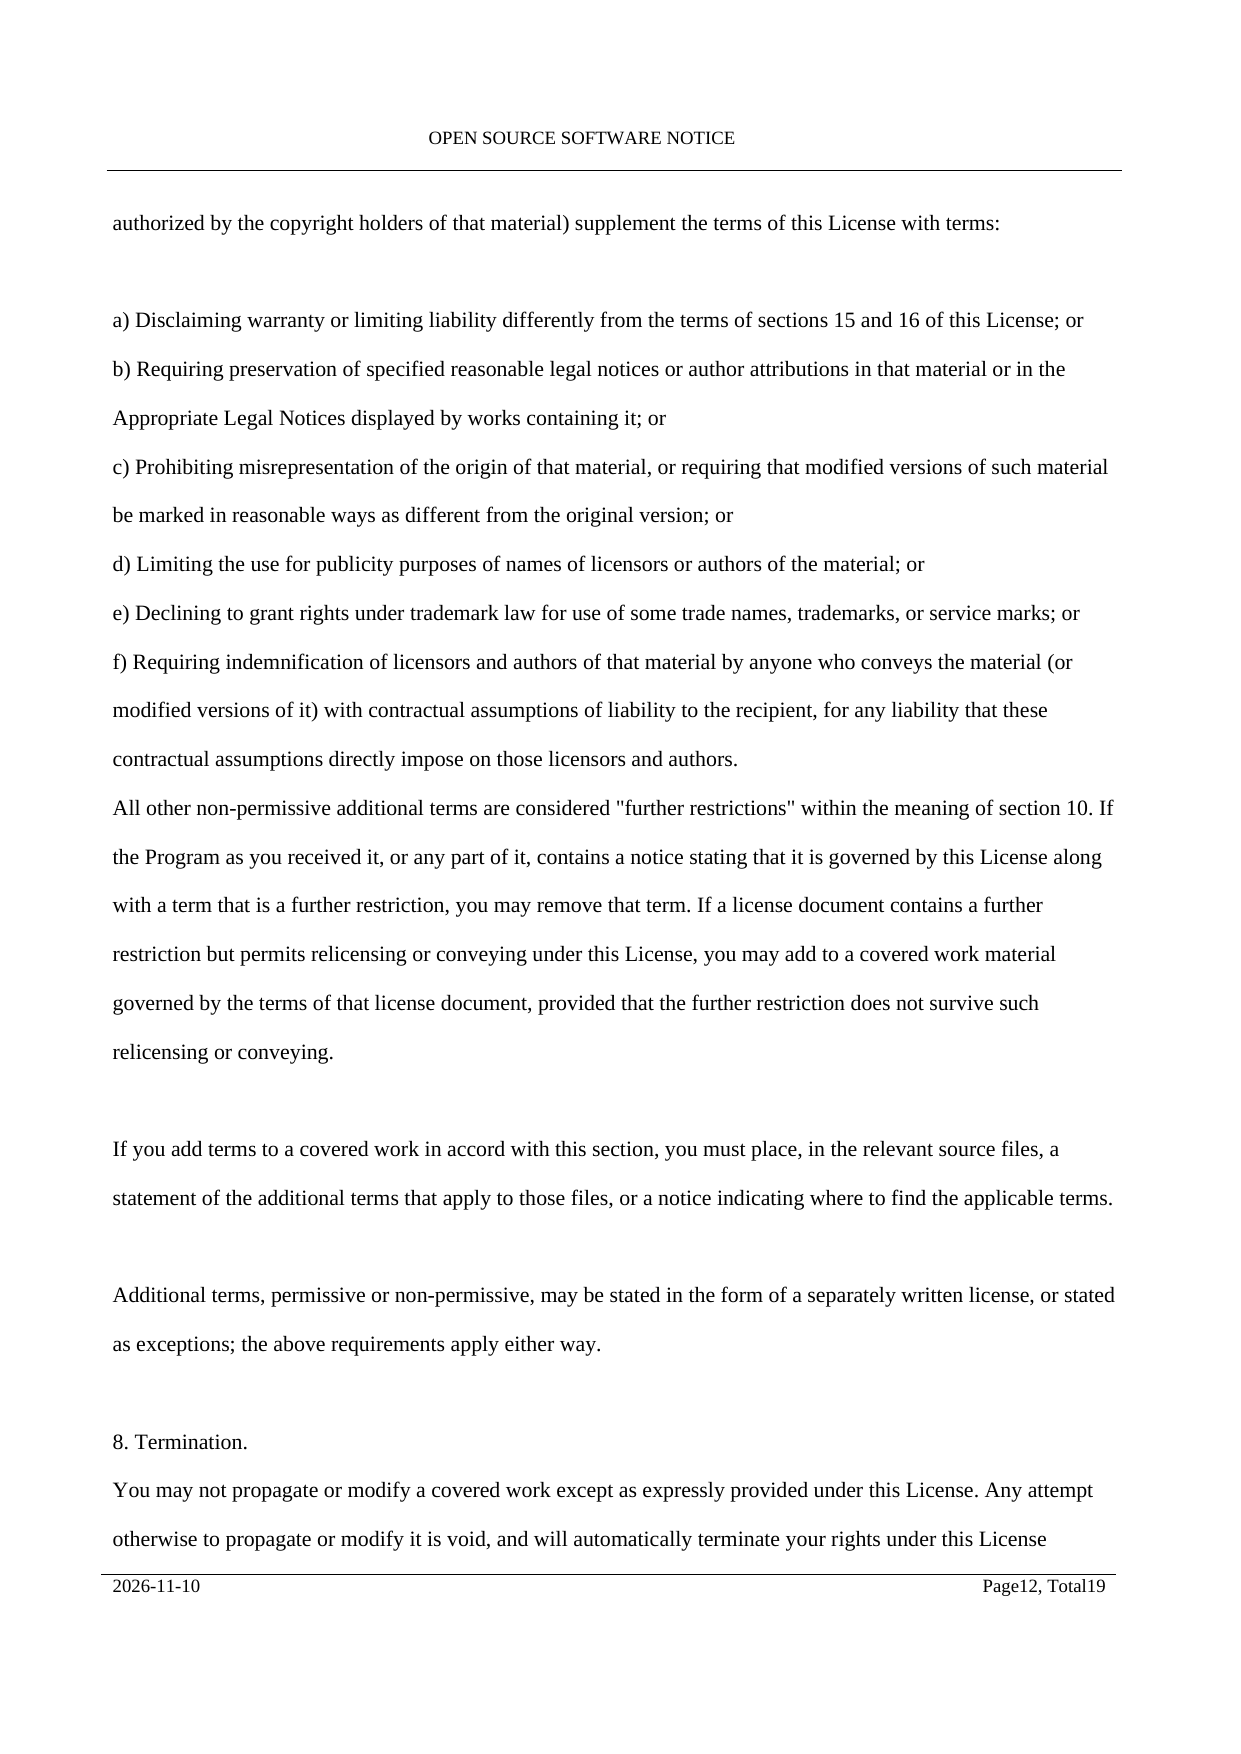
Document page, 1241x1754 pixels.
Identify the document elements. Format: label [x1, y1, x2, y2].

text [112, 206, 1128, 1555]
